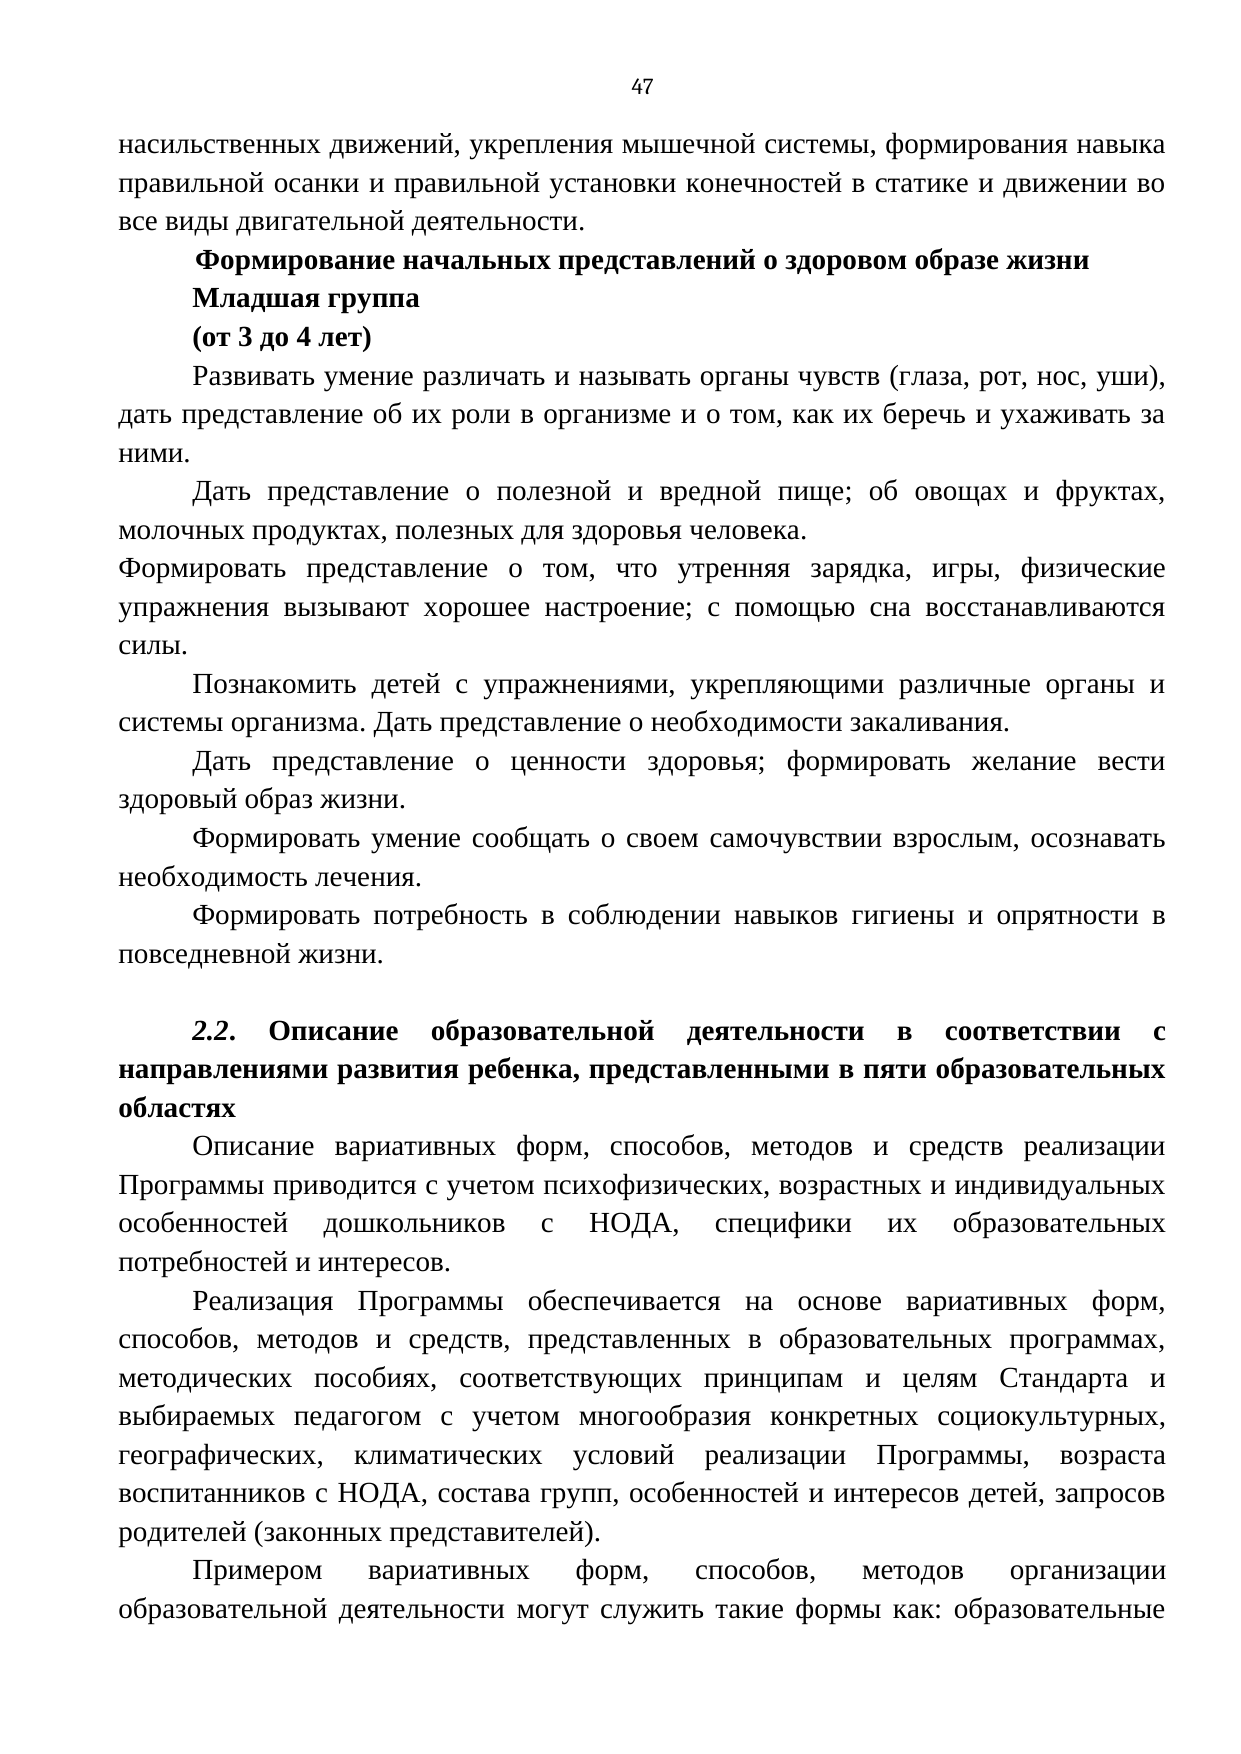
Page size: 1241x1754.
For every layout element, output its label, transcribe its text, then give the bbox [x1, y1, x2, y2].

text Формировать умение сообщать о своем самочувствии взрослым, осознавать необходимость лечения. [118, 820, 1167, 892]
text 2.2. Описание образовательной деятельности в соответствии с направлениями развития ребенка, представленными в пяти образовательных областях [118, 1013, 1167, 1123]
text Дать представление о полезной и вредной пище; об овощах и фруктах, молочных продуктах, полезных для здоровья человека. [118, 473, 1167, 545]
text Реализация Программы обеспечивается на основе вариативных форм, способов, методов и средств, представленных в образовательных программах, методических пособиях, соответствующих принципам и целям Стандарта и выбираемых педагогом с учетом многообразия конкретных социокультурных, географических, климатических условий реализации Программы, возраста воспитанников с НОДА, состава групп, особенностей и интересов детей, запросов родителей (законных представителей). [118, 1283, 1167, 1547]
text Младшая группа [118, 281, 1167, 314]
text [118, 126, 1167, 237]
text Развивать умение различать и называть органы чувств (глаза, рот, нос, уши), дать представление об их роли в организме и о том, как их беречь и ухаживать за ними. [118, 358, 1167, 468]
text Познакомить детей с упражнениями, укрепляющими различные органы и системы организма. Дать представление о необходимости закаливания. [118, 666, 1167, 738]
text Дать представление о ценности здоровья; формировать желание вести здоровый образ жизни. [118, 743, 1167, 815]
text Описание вариативных форм, способов, методов и средств реализации Программы приводится с учетом психофизических, возрастных и индивидуальных особенностей дошкольников с НОДА, специфики их образовательных потребностей и интересов. [118, 1128, 1167, 1278]
text Формировать представление о том, что утренняя зарядка, игры, физические упражнения вызывают хорошее настроение; с помощью сна восстанавливаются силы. [118, 550, 1167, 661]
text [118, 1552, 1167, 1624]
text (от 3 до 4 лет) [118, 319, 1167, 353]
text Формировать потребность в соблюдении навыков гигиены и опрятности в повседневной жизни. [118, 897, 1167, 969]
text Формирование начальных представлений о здоровом образе жизни [118, 242, 1167, 276]
